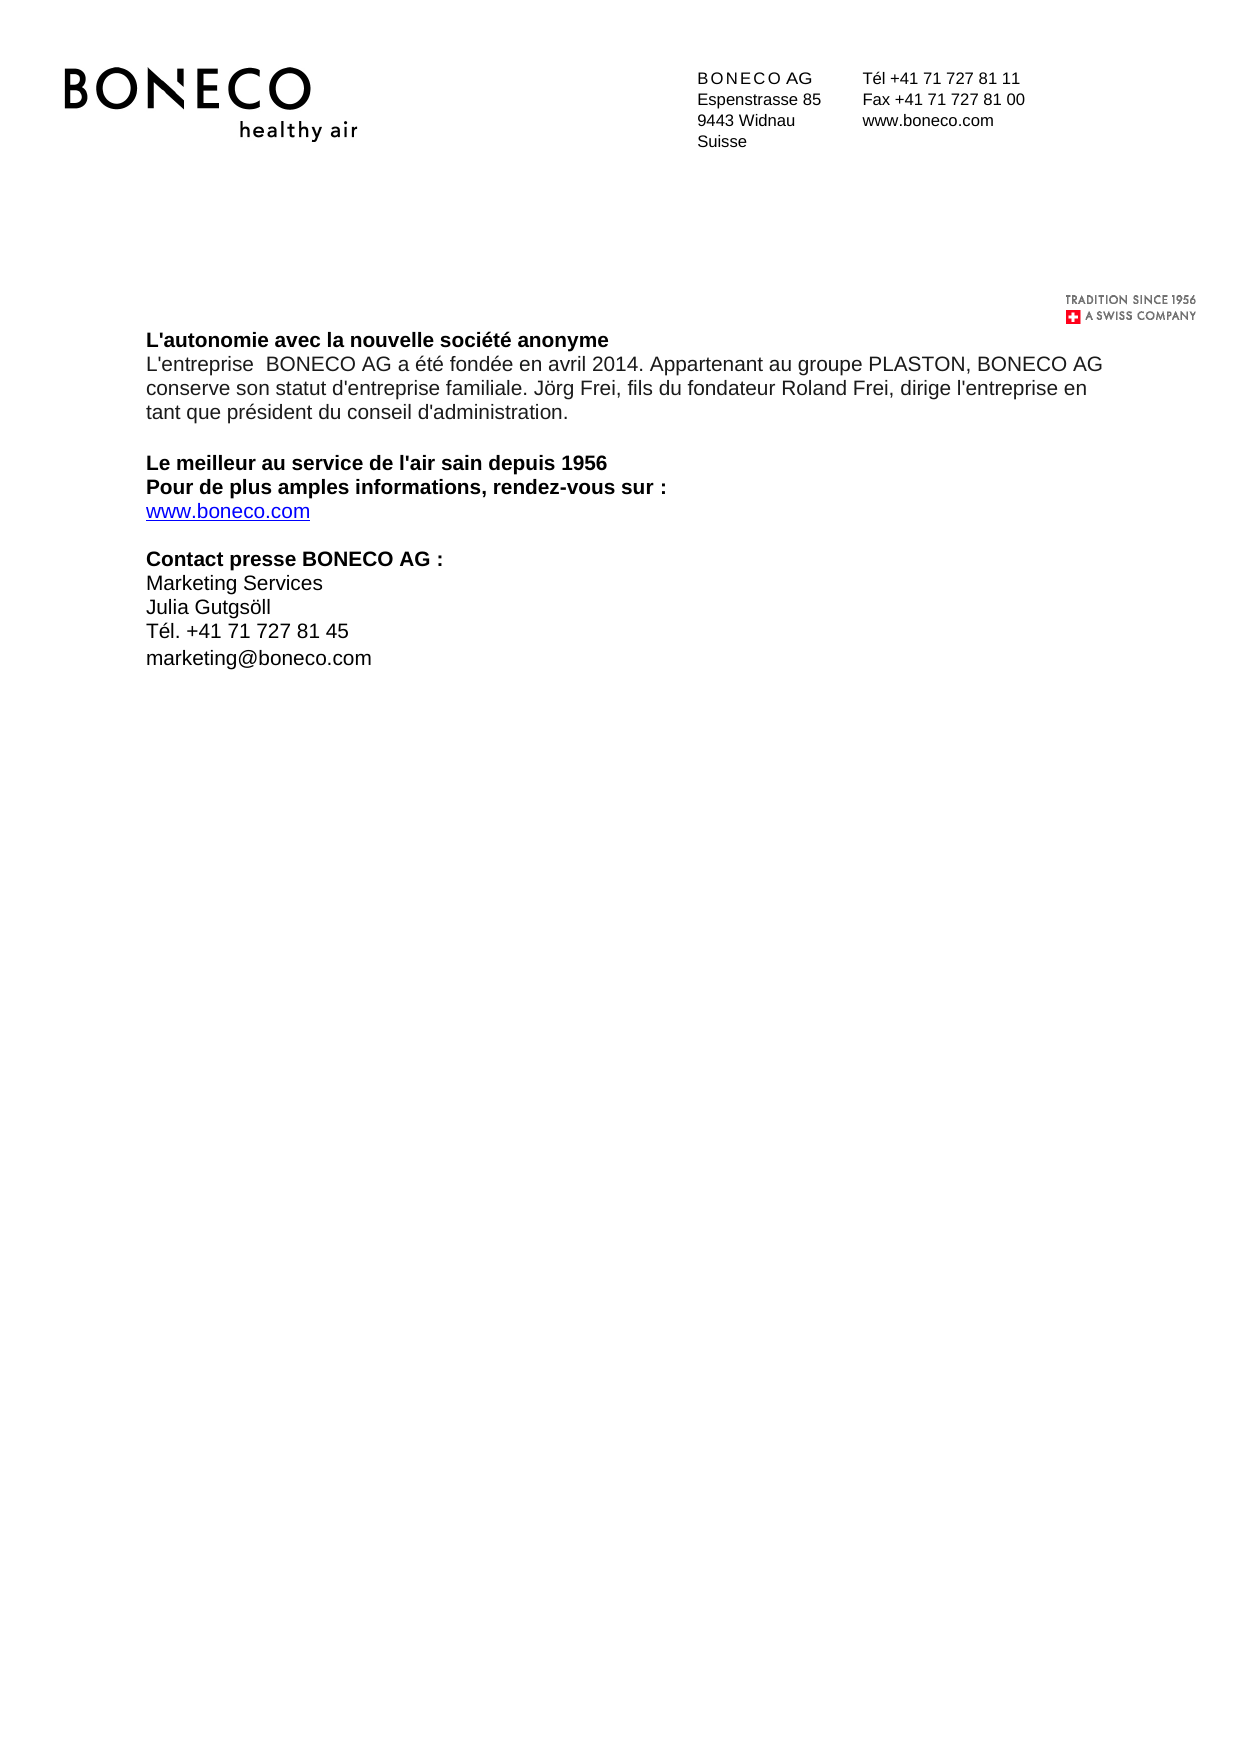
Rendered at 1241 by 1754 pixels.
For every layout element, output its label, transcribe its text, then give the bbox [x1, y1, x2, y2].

picture [1066, 295, 1196, 324]
picture [64, 67, 358, 142]
text Marketing Services [146, 571, 1122, 594]
text L'entreprise BONECO AG a été fondée en avril 2014. Appartenant au groupe PLASTON, BONECO AG conserve son statut d'entreprise familiale. Jörg Frei, fils du fondateur Roland Frei, dirige l'entreprise en tant que président du conseil d'administration. [146, 352, 1122, 424]
list L'autonomie avec la nouvelle société anonyme [146, 328, 1122, 352]
text Tél. +41 71 727 81 45 [146, 618, 1122, 642]
text Contact presse BONECO AG : [146, 547, 1122, 571]
text Pour de plus amples informations, rendez-vous sur : [146, 475, 1122, 499]
text Julia Gutgsöll [146, 594, 1122, 618]
text Le meilleur au service de l'air sain depuis 1956 [146, 448, 1122, 475]
text www.boneco.com [146, 499, 1122, 523]
text marketing@boneco.com [146, 642, 1122, 669]
